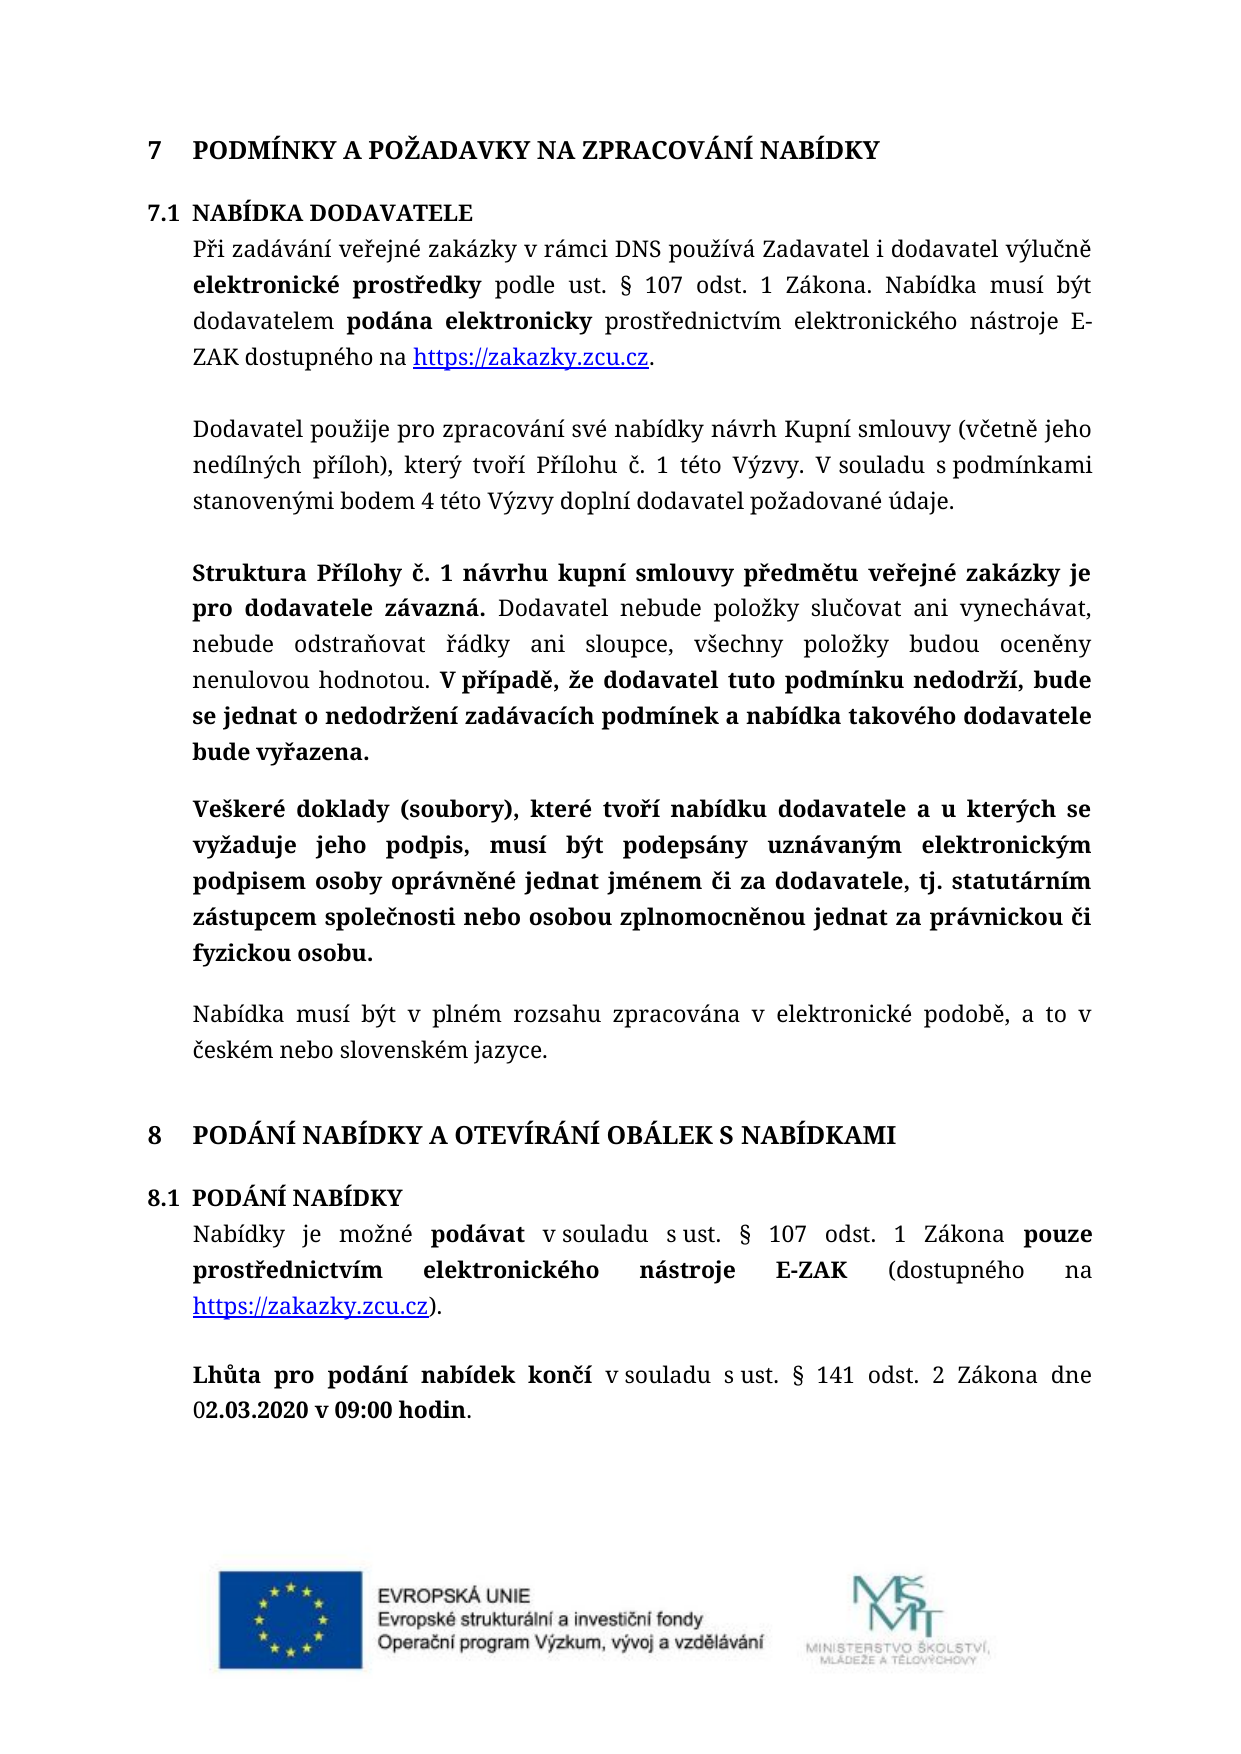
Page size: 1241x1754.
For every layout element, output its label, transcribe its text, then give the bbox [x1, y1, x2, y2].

text Při zadávání veřejné zakázky v rámci DNS používá Zadavatel i dodavatel výlučně elektronické prostředky podle ust. § 107 odst. 1 Zákona. Nabídka musí být dodavatelem podána elektronicky prostřednictvím elektronického nástroje E-ZAK dostupného na https://zakazky.zcu.cz. [193, 233, 1093, 372]
subtitle NABÍDKA DODAVATELE [147, 197, 1093, 228]
text Lhůta pro podání nabídek končí v souladu s ust. § 141 odst. 2 Zákona dne 02.03.2020 v 09:00 hodin. [193, 1358, 1093, 1426]
text Nabídka musí být v plném rozsahu zpracována v elektronické podobě, a to v českém nebo slovenském jazyce. [192, 998, 1093, 1065]
subtitle PODÁNÍ NABÍDKY A OTEVÍRÁNÍ OBÁLEK S NABÍDKAMI [148, 1118, 1093, 1152]
picture [147, 1523, 1068, 1705]
text Struktura Přílohy č. 1 návrhu kupní smlouvy předmětu veřejné zakázky je pro dodavatele závazná. Dodavatel nebude položky slučovat ani vynechávat, nebude odstraňovat řádky ani sloupce, všechny položky budou oceněny nenulovou hodnotou. V případě, že dodavatel tuto podmínku nedodrží, bude se jednat o nedodržení zadávacích podmínek a nabídka takového dodavatele bude vyřazena. [192, 556, 1093, 767]
text Veškeré doklady (soubory), které tvoří nabídku dodavatele a u kterých se vyžaduje jeho podpis, musí být podepsány uznávaným elektronickým podpisem osoby oprávněné jednat jménem či za dodavatele, tj. statutárním zástupcem společnosti nebo osobou zplnomocněnou jednat za právnickou či fyzickou osobu. [193, 793, 1093, 968]
subtitle PODMÍNKY A POŽADAVKY NA ZPRACOVÁNÍ NABÍDKY [148, 133, 1093, 167]
text Dodavatel použije pro zpracování své nabídky návrh Kupní smlouvy (včetně jeho nedílných příloh), který tvoří Přílohu č. 1 této Výzvy. V souladu s podmínkami stanovenými bodem 4 této Výzvy doplní dodavatel požadované údaje. [193, 413, 1093, 516]
subtitle PODÁNÍ NABÍDKY [147, 1182, 1093, 1213]
text Nabídky je možné podávat v souladu s ust. § 107 odst. 1 Zákona pouze prostřednictvím elektronického nástroje E-ZAK (dostupného na https://zakazky.zcu.cz). [193, 1218, 1093, 1321]
